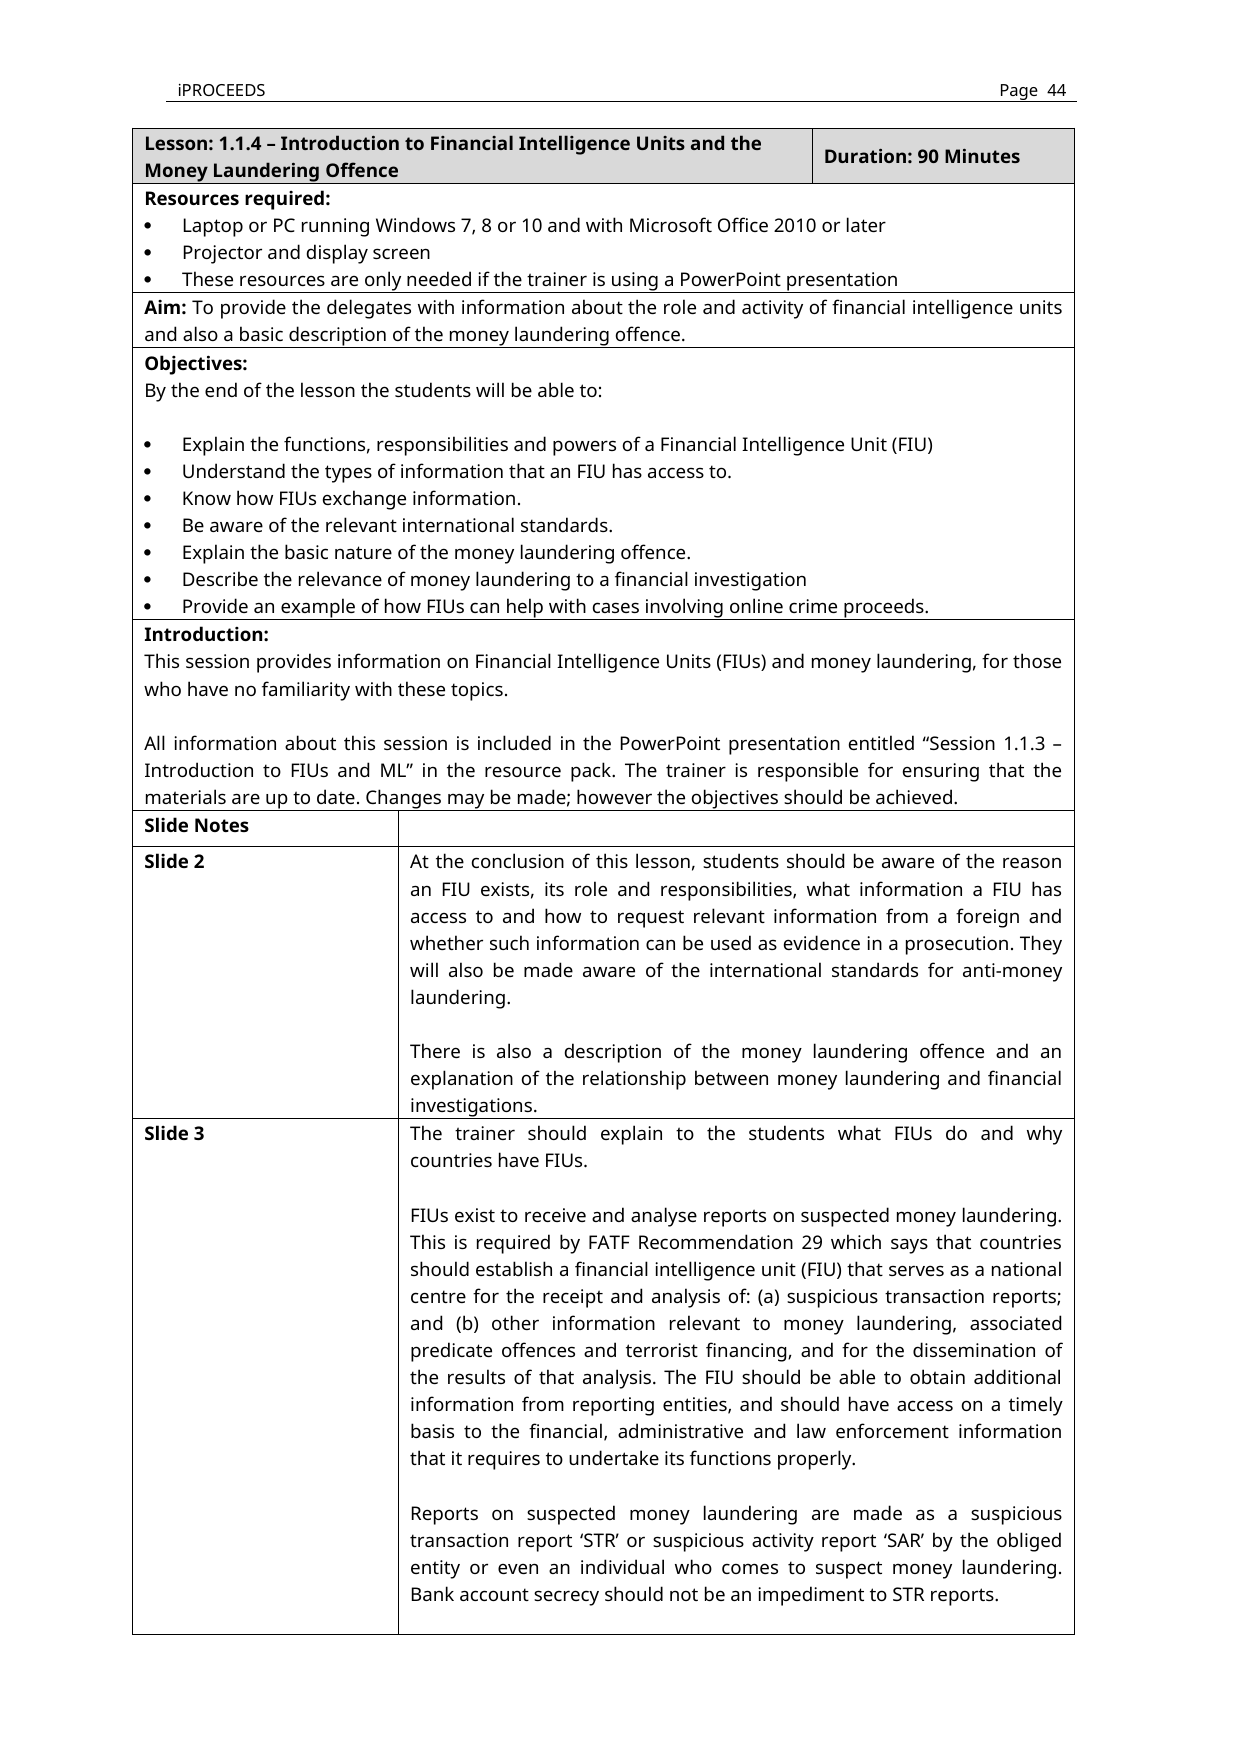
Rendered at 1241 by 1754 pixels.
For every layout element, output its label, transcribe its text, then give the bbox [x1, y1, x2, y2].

table_cell Aim: To provide the delegates with information about the role and activity of financial intelligence units and also a basic description of the money laundering offence. [133, 293, 1074, 347]
table_cell Slide 3 [133, 1119, 398, 1634]
table_cell Resources required: Laptop or PC running Windows 7, 8 or 10 and with Microsoft Office 2010 or later Projector and display screen These resources are only needed if the trainer is using a PowerPoint presentation [133, 184, 1074, 292]
table_cell Slide Notes [133, 811, 398, 846]
table_cell At the conclusion of this lesson, students should be aware of the reason an FIU exists, its role and responsibilities, what information a FIU has access to and how to request relevant information from a foreign and whether such information can be used as evidence in a prosecution. They will also be made aware of the international standards for anti-money laundering. There is also a description of the money laundering offence and an explanation of the relationship between money laundering and financial investigations. [399, 847, 1074, 1118]
table_cell Introduction: This session provides information on Financial Intelligence Units (FIUs) and money laundering, for those who have no familiarity with these topics. All information about this session is included in the PowerPoint presentation entitled “Session 1.1.3 – Introduction to FIUs and ML” in the resource pack. The trainer is responsible for ensuring that the materials are up to date. Changes may be made; however the objectives should be achieved. [133, 620, 1074, 810]
table_cell [399, 811, 1074, 846]
table_header Duration: 90 Minutes [813, 129, 1074, 183]
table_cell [399, 1119, 1074, 1634]
table_header Lesson: 1.1.4 – Introduction to Financial Intelligence Units and the Money Laundering Offence [133, 129, 812, 183]
table_cell Objectives: By the end of the lesson the students will be able to: Explain the functions, responsibilities and powers of a Financial Intelligence Unit (FIU) Understand the types of information that an FIU has access to. Know how FIUs exchange information. Be aware of the relevant international standards. Explain the basic nature of the money laundering offence. Describe the relevance of money laundering to a financial investigation Provide an example of how FIUs can help with cases involving online crime proceeds. [133, 348, 1074, 619]
table_cell Slide 2 [133, 847, 398, 1118]
